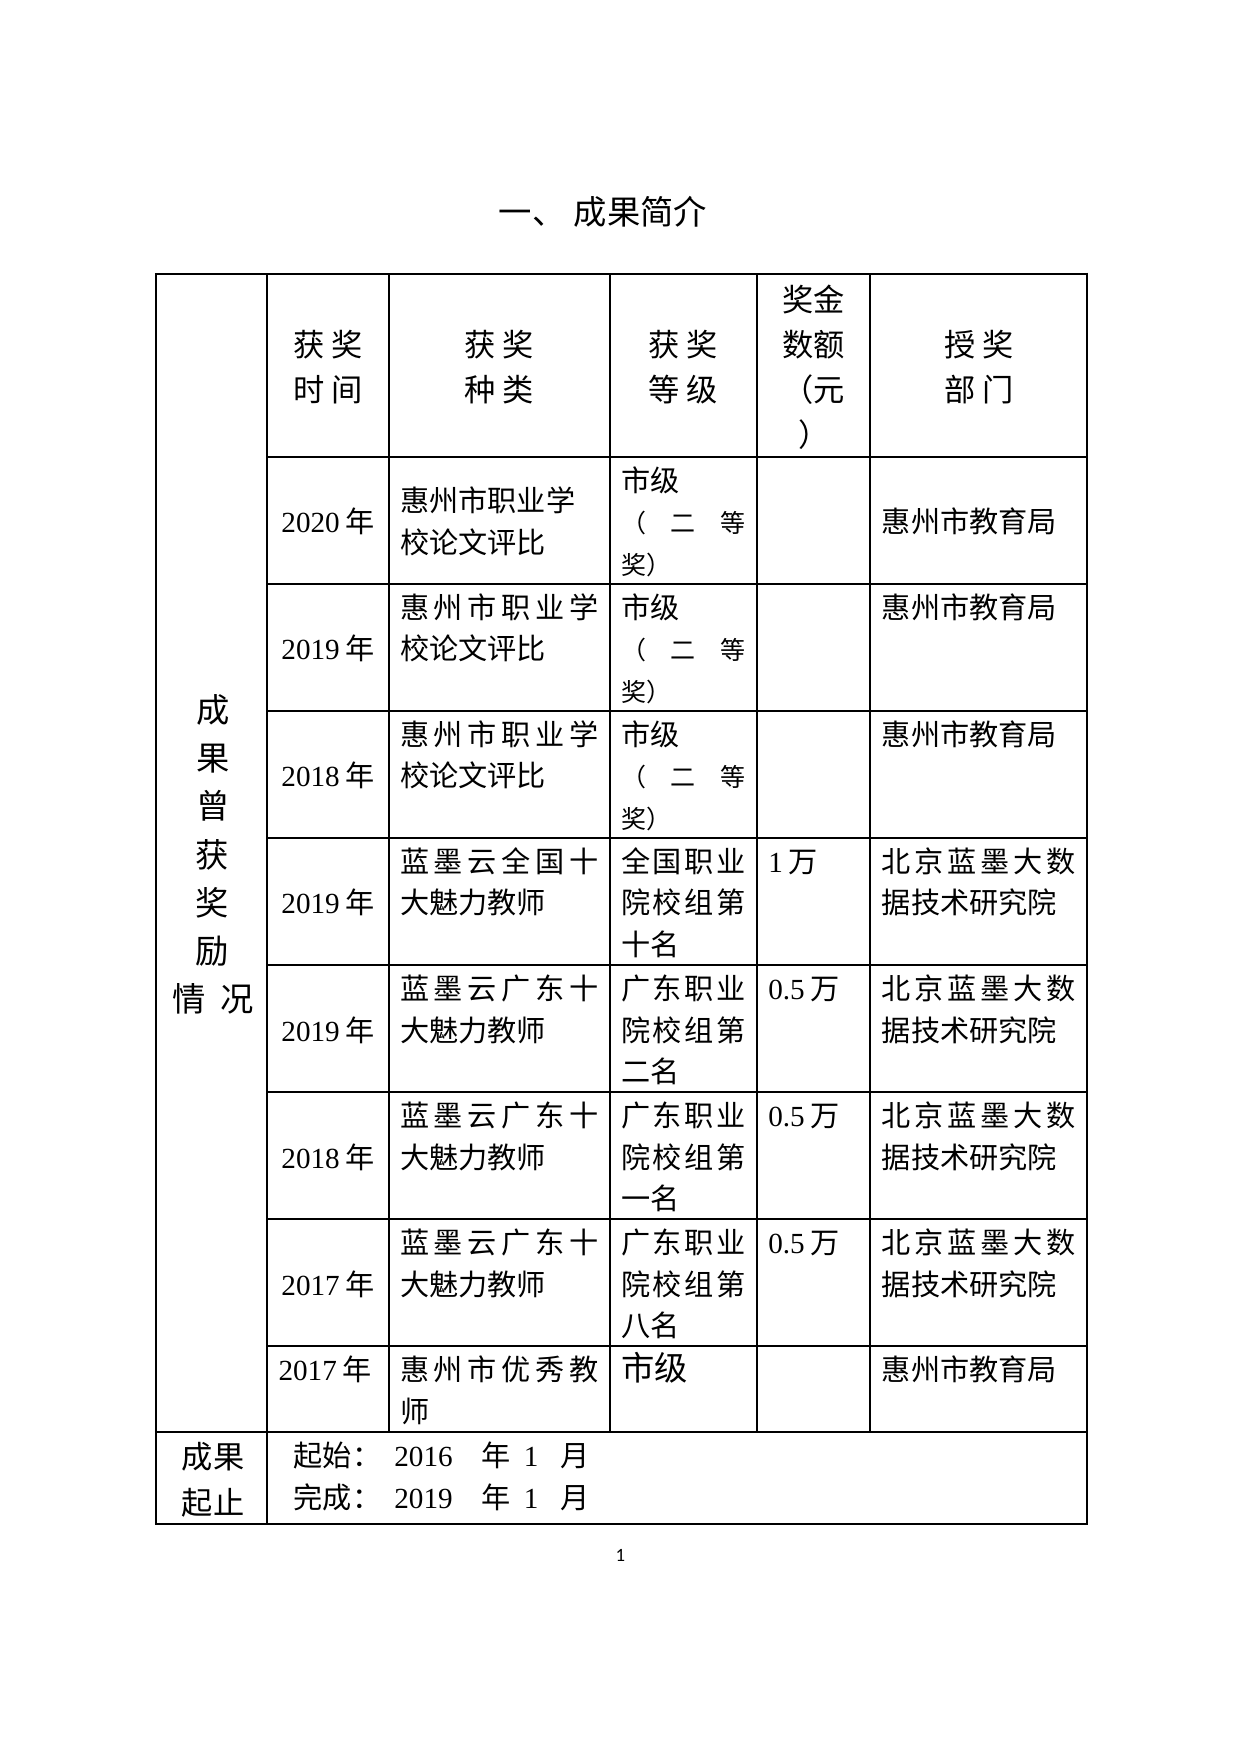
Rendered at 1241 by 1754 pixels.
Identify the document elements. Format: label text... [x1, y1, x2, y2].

table_cell 2020年 [268, 458, 388, 583]
table_cell 蓝墨云全国十大魅力教师 [390, 839, 609, 964]
table_cell [758, 712, 869, 837]
table_cell 2019年 [268, 966, 388, 1091]
table_cell 惠州市职业学校论文评比 [390, 458, 609, 583]
table_cell 北京蓝墨大数据技术研究院 [871, 839, 1086, 964]
table_cell 蓝墨云广东十大魅力教师 [390, 1093, 609, 1218]
table_header 授 奖 部 门 [871, 275, 1086, 456]
table_cell 惠州市教育局 [871, 585, 1086, 710]
table_cell 蓝墨云广东十大魅力教师 [390, 1220, 609, 1345]
table_cell 北京蓝墨大数据技术研究院 [871, 966, 1086, 1091]
table_cell [758, 458, 869, 583]
table_cell 2018年 [268, 1093, 388, 1218]
table_header 奖金数额 （元） [758, 275, 869, 456]
table_cell 市级 [611, 1347, 756, 1431]
table_cell 广东职业院校组第二名 [611, 966, 756, 1091]
table_cell 惠州市职业学校论文评比 [390, 585, 609, 710]
table_cell 北京蓝墨大数据技术研究院 [871, 1093, 1086, 1218]
table_cell 2017年 [268, 1347, 388, 1431]
table_cell 2018年 [268, 712, 388, 837]
table_header 获 奖 种 类 [390, 275, 609, 456]
table_cell 惠州市职业学校论文评比 [390, 712, 609, 837]
table_cell 2019年 [268, 839, 388, 964]
table_cell 2017年 [268, 1220, 388, 1345]
table_cell 1万 [758, 839, 869, 964]
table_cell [268, 1433, 1086, 1523]
table_cell 广东职业院校组第八名 [611, 1220, 756, 1345]
table_cell 广东职业院校组第一名 [611, 1093, 756, 1218]
table_cell [758, 585, 869, 710]
table_cell 0.5万 [758, 1220, 869, 1345]
table_cell 惠州市教育局 [871, 1347, 1086, 1431]
table_header 获 奖 等 级 [611, 275, 756, 456]
table_cell [758, 1347, 869, 1431]
table_cell 成果 起止时间 [157, 1433, 266, 1523]
table_cell 蓝墨云广东十大魅力教师 [390, 966, 609, 1091]
table_cell 2019年 [268, 585, 388, 710]
table_cell 惠州市教育局 [871, 458, 1086, 583]
table_cell 市级 （二等奖） [611, 585, 756, 710]
table_cell 市级 （二等奖） [611, 458, 756, 583]
table_cell 0.5万 [758, 966, 869, 1091]
table_header 获 奖 时 间 [268, 275, 388, 456]
list 成果简介 [499, 186, 1075, 234]
table_cell 北京蓝墨大数据技术研究院 [871, 1220, 1086, 1345]
table_cell 市级 （二等奖） [611, 712, 756, 837]
table_cell 全国职业院校组第十名 [611, 839, 756, 964]
table_header 成 果 曾 获 奖 励 情 况 [157, 275, 266, 1431]
table_cell 惠州市优秀教师 [390, 1347, 609, 1431]
table_cell 0.5万 [758, 1093, 869, 1218]
table_cell 惠州市教育局 [871, 712, 1086, 837]
